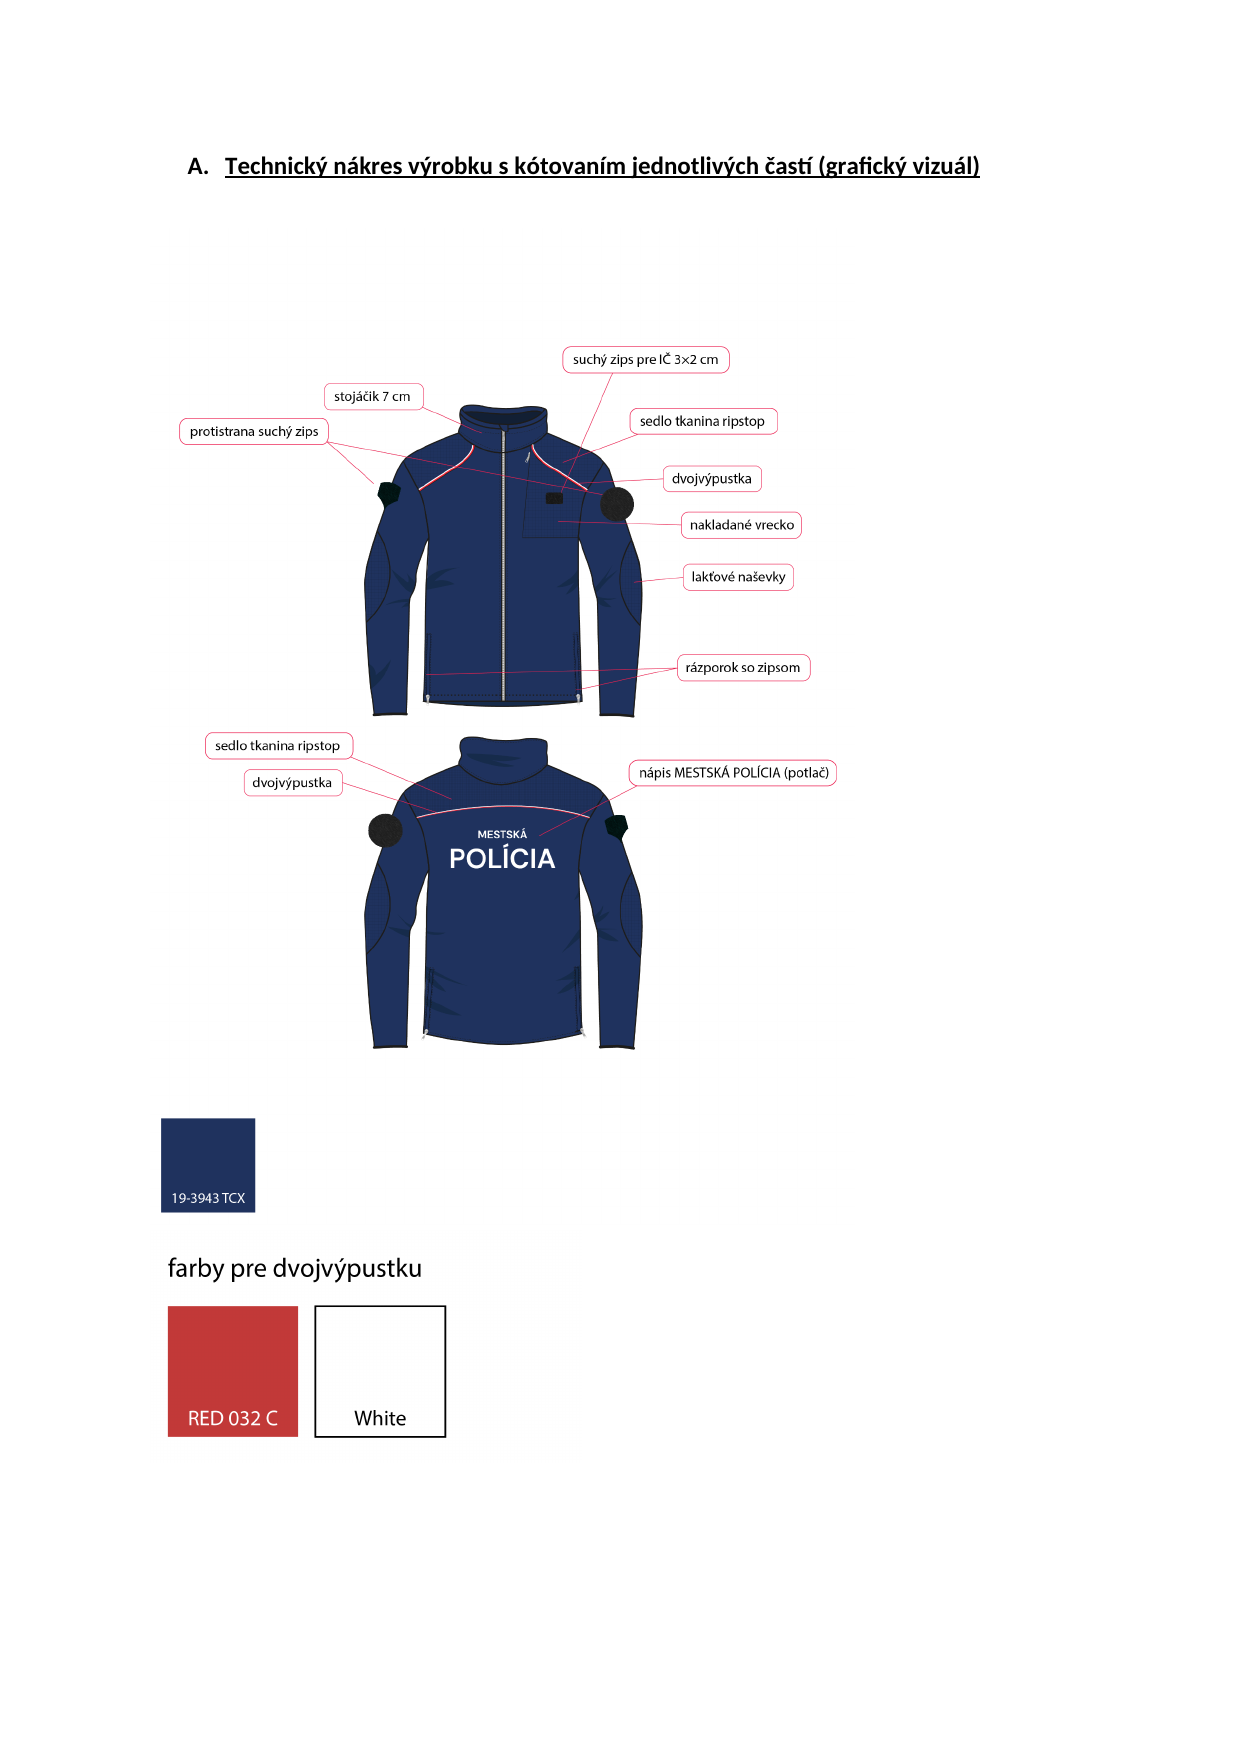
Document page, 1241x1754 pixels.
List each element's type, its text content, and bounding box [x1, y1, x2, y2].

list Technický nákres výrobku s kótovaním jednotlivých častí (grafický vizuál) [187, 150, 1090, 181]
picture [150, 1230, 583, 1463]
picture [150, 228, 856, 1225]
